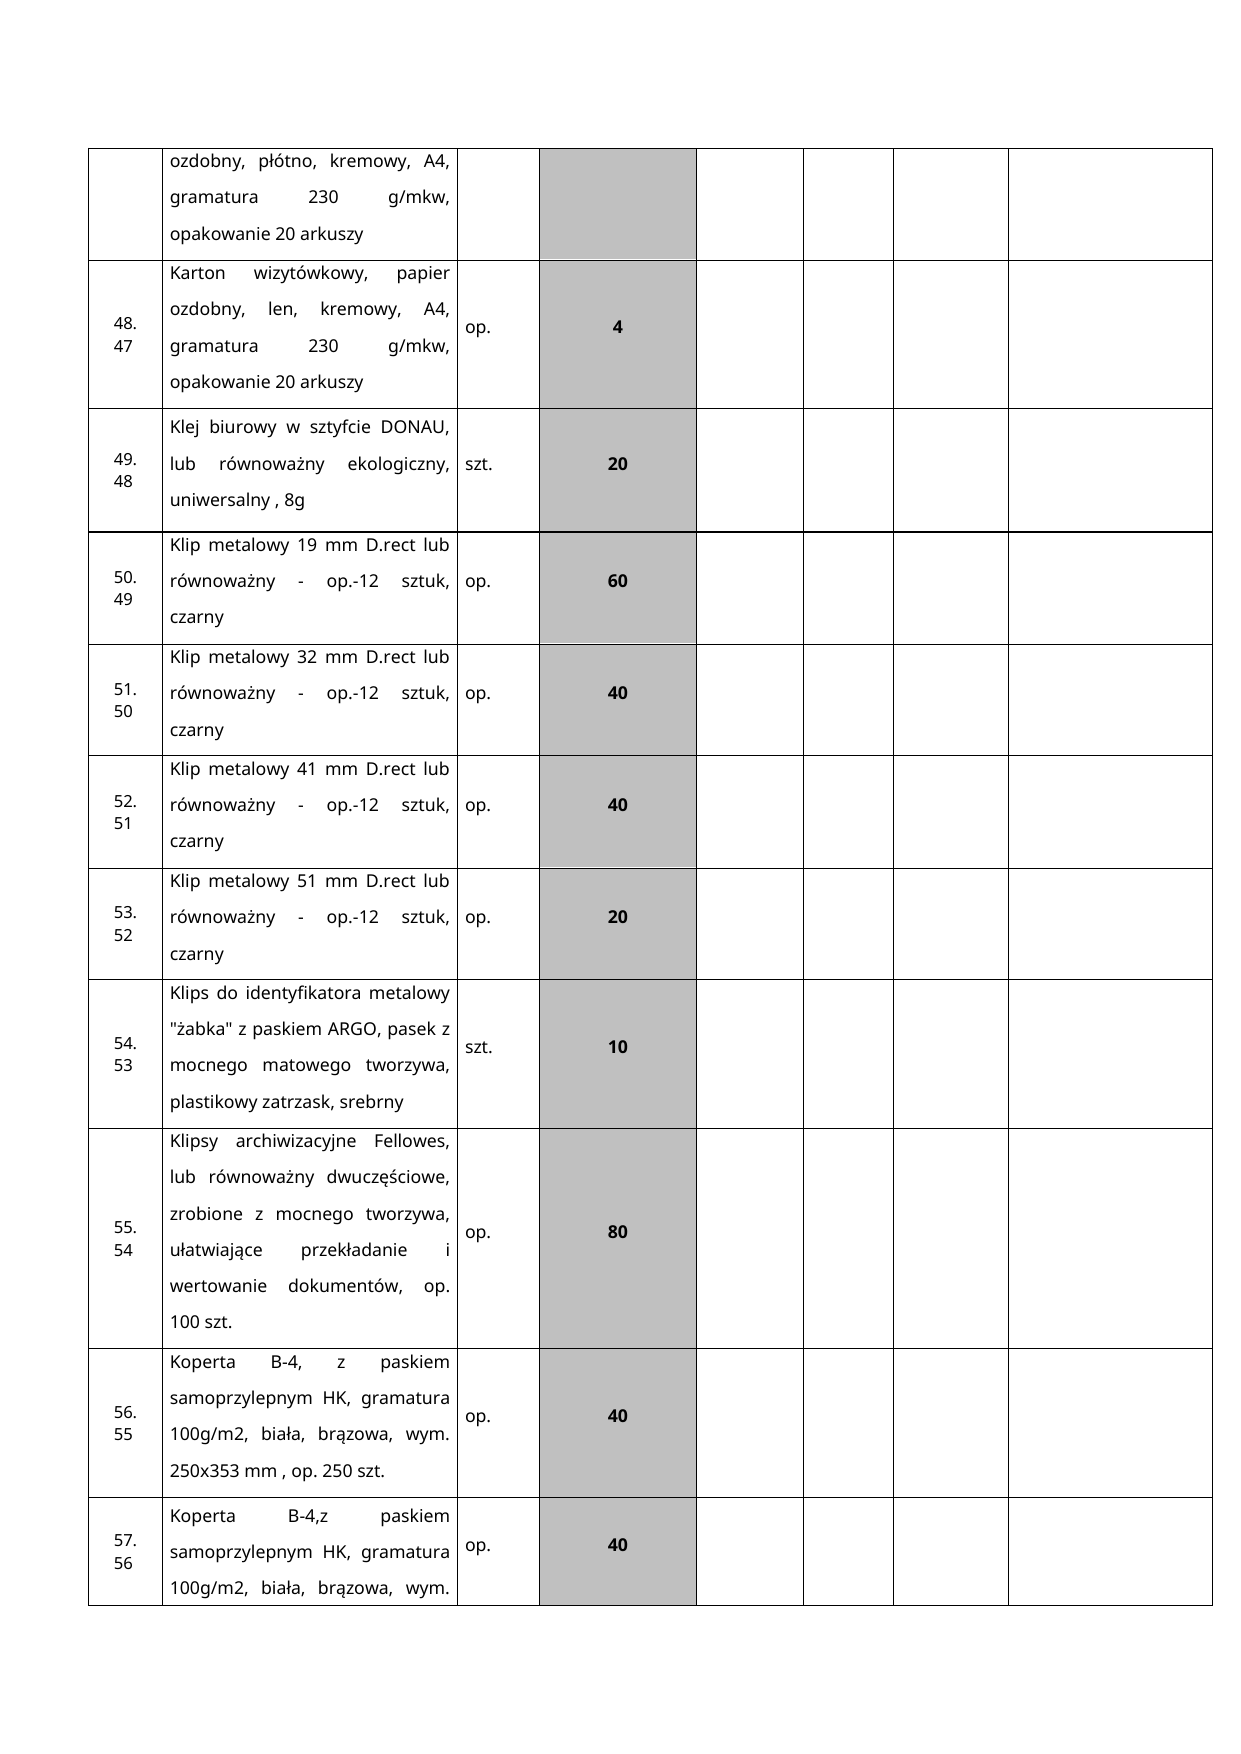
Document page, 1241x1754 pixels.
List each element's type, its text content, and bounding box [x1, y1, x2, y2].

table_cell [697, 261, 803, 408]
table_cell op. [458, 756, 539, 867]
table_cell Klej biurowy w sztyfcie DONAU, lub równoważny ekologiczny, uniwersalny , 8g [163, 409, 457, 531]
table_cell 80 [540, 1129, 696, 1348]
table_cell 10 [540, 980, 696, 1128]
table_cell 48 [89, 409, 162, 531]
table_cell [894, 756, 1008, 867]
table_cell [804, 261, 893, 408]
table_cell [804, 1498, 893, 1605]
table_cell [163, 1498, 457, 1605]
table_cell [804, 1129, 893, 1348]
table_cell [804, 869, 893, 979]
table_cell [1009, 980, 1212, 1128]
table_cell Klipsy archiwizacyjne Fellowes, lub równoważny dwuczęściowe, zrobione z mocnego tworzywa, ułatwiające przekładanie i wertowanie dokumentów, op. 100 szt. [163, 1129, 457, 1348]
table_cell [894, 533, 1008, 643]
table_cell [1009, 645, 1212, 755]
table_cell [697, 409, 803, 531]
table_cell [804, 149, 893, 259]
table_cell 40 [540, 756, 696, 867]
table_cell [697, 1498, 803, 1605]
table_cell [1009, 261, 1212, 408]
table_cell 54 [89, 1129, 162, 1348]
table_cell 4 [540, 261, 696, 408]
table_cell [697, 980, 803, 1128]
table_cell 50 [89, 645, 162, 755]
table_cell [894, 869, 1008, 979]
table_cell [697, 149, 803, 259]
table_cell [894, 1498, 1008, 1605]
table_cell [1009, 869, 1212, 979]
table_cell Klip metalowy 51 mm D.rect lub równoważny - op.-12 sztuk, czarny [163, 869, 457, 979]
table_cell 55 [89, 1349, 162, 1497]
table_cell op. [458, 1129, 539, 1348]
table_cell 46 [89, 149, 162, 259]
table_cell 53 [89, 980, 162, 1128]
table_cell 49 [89, 533, 162, 643]
table_cell szt. [458, 980, 539, 1128]
table_cell op. [458, 645, 539, 755]
table_cell [894, 1349, 1008, 1497]
table_cell op. [458, 533, 539, 643]
table_cell Koperta B-4, z paskiem samoprzylepnym HK, gramatura 100g/m2, biała, brązowa, wym. 250x353 mm , op. 250 szt. [163, 1349, 457, 1497]
table_cell Klip metalowy 32 mm D.rect lub równoważny - op.-12 sztuk, czarny [163, 645, 457, 755]
table_cell [804, 980, 893, 1128]
table_cell 20 [540, 869, 696, 979]
table_cell [894, 1129, 1008, 1348]
table_cell [894, 645, 1008, 755]
table_cell [697, 645, 803, 755]
table_cell [894, 409, 1008, 531]
table_cell [1009, 533, 1212, 643]
table_cell szt. [458, 409, 539, 531]
table_cell [697, 1129, 803, 1348]
table_cell op. [458, 869, 539, 979]
table_cell 4 [540, 149, 696, 259]
table_cell [697, 869, 803, 979]
table_cell [804, 533, 893, 643]
table_cell [1009, 1349, 1212, 1497]
table_cell [1009, 756, 1212, 867]
table_cell [1009, 1498, 1212, 1605]
table_cell [894, 261, 1008, 408]
table_cell [1009, 149, 1212, 259]
table_cell [697, 756, 803, 867]
table_cell 60 [540, 533, 696, 643]
table_cell Karton wizytówkowy, papier ozdobny, len, kremowy, A4, gramatura 230 g/mkw, opakowanie 20 arkuszy [163, 261, 457, 408]
table_cell 47 [89, 261, 162, 408]
table_cell [697, 533, 803, 643]
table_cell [163, 149, 457, 259]
table_cell [804, 409, 893, 531]
table_cell [894, 149, 1008, 259]
table_cell 40 [540, 1498, 696, 1605]
table_cell [804, 645, 893, 755]
table_cell [697, 1349, 803, 1497]
table_cell [1009, 409, 1212, 531]
table_cell 40 [540, 645, 696, 755]
table_cell op. [458, 261, 539, 408]
table_cell 51 [89, 756, 162, 867]
table_cell [894, 980, 1008, 1128]
table_cell [804, 756, 893, 867]
table_cell 52 [89, 869, 162, 979]
table_cell Klips do identyfikatora metalowy "żabka" z paskiem ARGO, pasek z mocnego matowego tworzywa, plastikowy zatrzask, srebrny [163, 980, 457, 1128]
table_cell op. [458, 1349, 539, 1497]
table_cell [1009, 1129, 1212, 1348]
table_cell Klip metalowy 41 mm D.rect lub równoważny - op.-12 sztuk, czarny [163, 756, 457, 867]
table_cell op. [458, 1498, 539, 1605]
table_cell 20 [540, 409, 696, 531]
table_cell 56 [89, 1498, 162, 1605]
table_cell 40 [540, 1349, 696, 1497]
table_cell op [458, 149, 539, 259]
table_cell Klip metalowy 19 mm D.rect lub równoważny - op.-12 sztuk, czarny [163, 533, 457, 643]
table_cell [804, 1349, 893, 1497]
